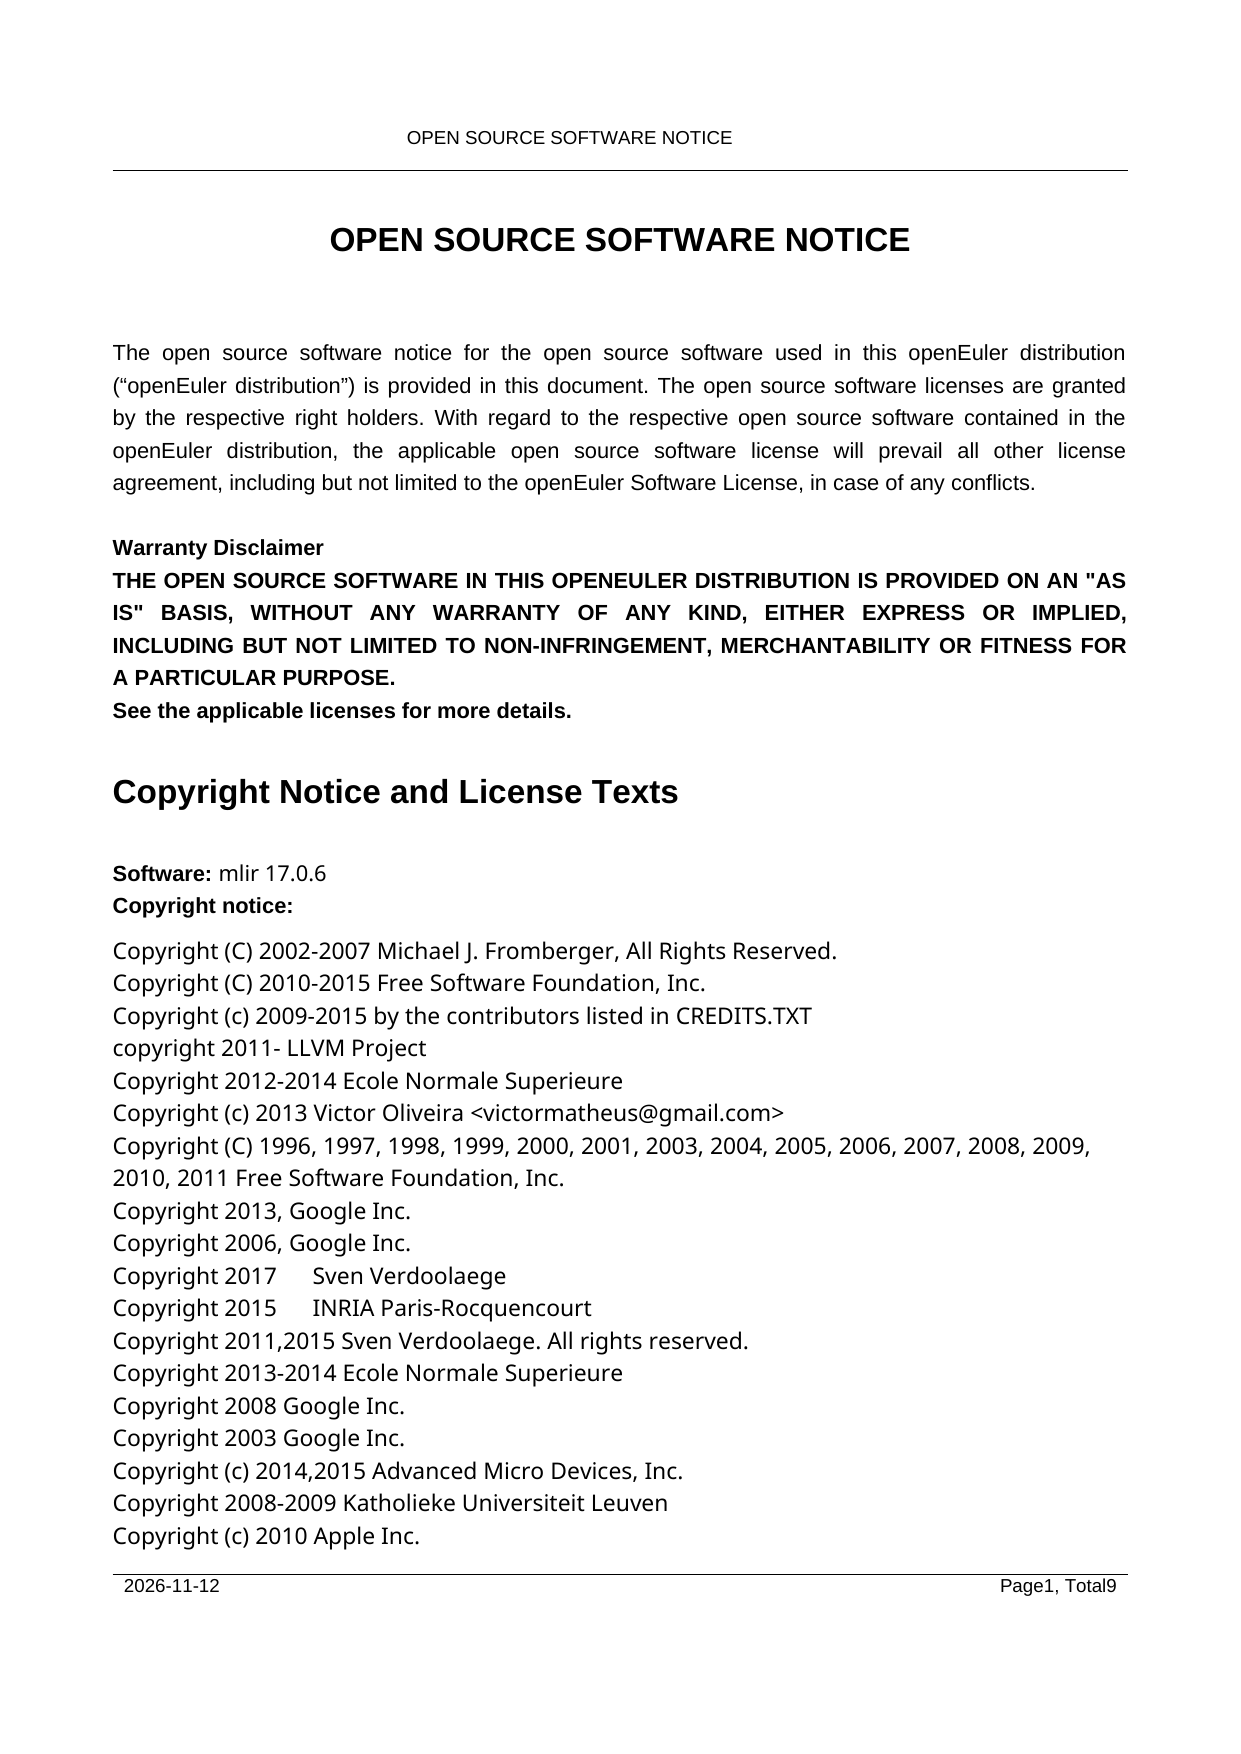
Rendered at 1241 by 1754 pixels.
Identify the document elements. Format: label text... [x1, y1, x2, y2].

text THE OPEN SOURCE SOFTWARE IN THIS OPENEULER DISTRIBUTION IS PROVIDED ON AN "AS IS" BASIS, WITHOUT ANY WARRANTY OF ANY KIND, EITHER EXPRESS OR IMPLIED, INCLUDING BUT NOT LIMITED TO NON-INFRINGEMENT, MERCHANTABILITY OR FITNESS FOR A PARTICULAR PURPOSE. See the applicable licenses for more details. [112, 564, 1128, 726]
text Copyright Notice and License Texts [112, 759, 1128, 824]
text Copyright notice: [112, 889, 1128, 921]
text Warranty Disclaimer [112, 531, 1128, 564]
text OPEN SOURCE SOFTWARE NOTICE [112, 206, 1128, 271]
text The open source software notice for the open source software used in this openEuler distribution (“openEuler distribution”) is provided in this document. The open source software licenses are granted by the respective right holders. With regard to the respective open source software contained in the openEuler distribution, the applicable open source software license will prevail all other license agreement, including but not limited to the openEuler Software License, in case of any conflicts. [112, 336, 1128, 499]
title Software: mlir 17.0.6 [112, 856, 1128, 889]
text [112, 934, 1128, 1551]
